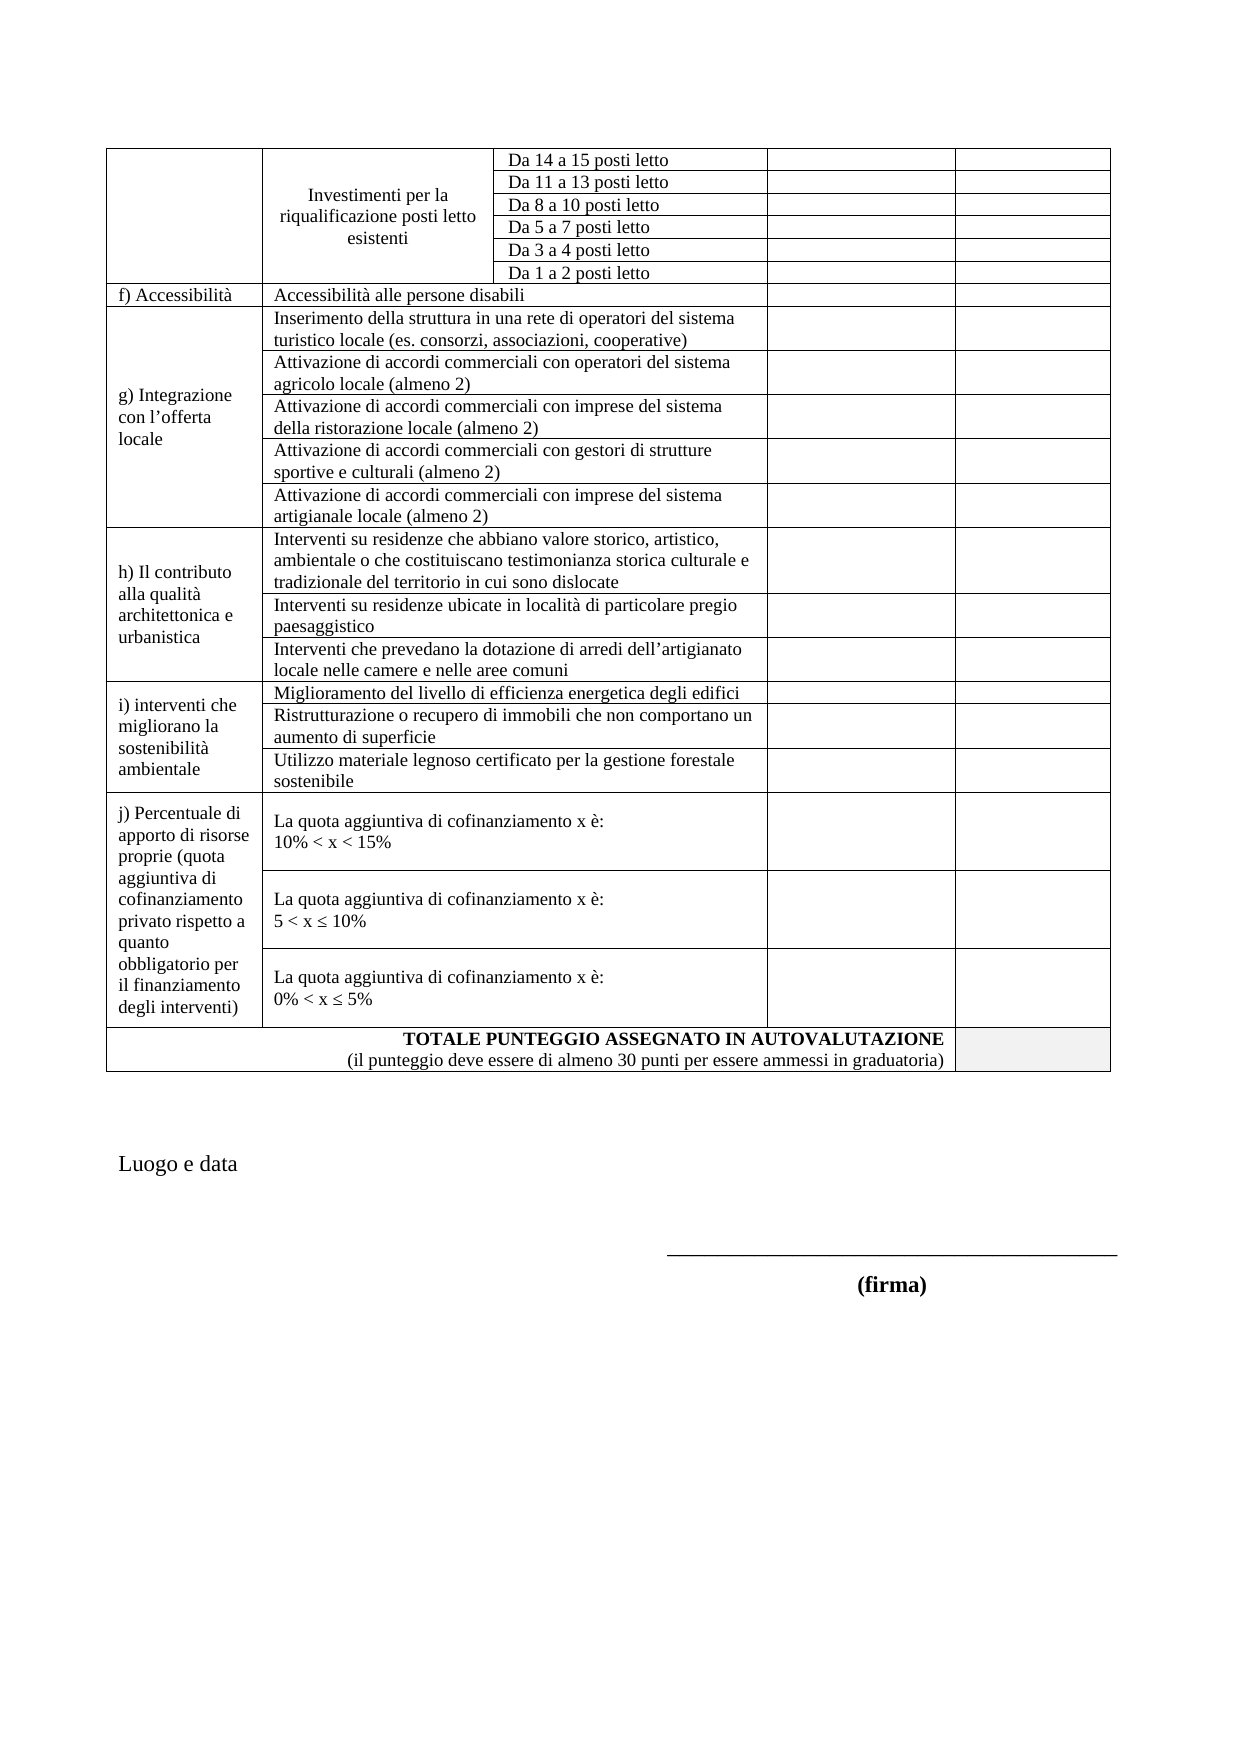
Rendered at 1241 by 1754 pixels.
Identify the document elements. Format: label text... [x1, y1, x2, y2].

table_cell [956, 682, 1110, 703]
table_cell [956, 284, 1110, 306]
table_cell [956, 949, 1110, 1027]
table_cell h) Il contributo alla qualità architettonica e urbanistica [107, 528, 262, 681]
table_cell i) interventi che migliorano la sostenibilità ambientale [107, 682, 262, 792]
table_cell [956, 239, 1110, 261]
text Luogo e data [118, 1150, 1122, 1176]
table_cell La quota aggiuntiva di cofinanziamento x è: 10% < x < 15% [263, 793, 767, 870]
table_cell Attivazione di accordi commerciali con gestori di strutture sportive e culturali (almeno 2) [263, 439, 767, 482]
table_cell [768, 284, 955, 306]
table_cell Investimenti per la riqualificazione posti letto esistenti [263, 149, 493, 283]
table_cell Da 1 a 2 posti letto [494, 262, 767, 283]
table_cell [956, 528, 1110, 592]
table_cell Attivazione di accordi commerciali con imprese del sistema della ristorazione locale (almeno 2) [263, 395, 767, 438]
table_cell Da 11 a 13 posti letto [494, 171, 767, 193]
table_cell [768, 351, 955, 394]
table_cell Interventi che prevedano la dotazione di arredi dell’artigianato locale nelle camere e nelle aree comuni [263, 638, 767, 681]
table_cell [768, 439, 955, 482]
table_cell [956, 793, 1110, 870]
table_cell Da 14 a 15 posti letto [494, 149, 767, 170]
table_cell j) Percentuale di apporto di risorse proprie (quota aggiuntiva di cofinanziamento privato rispetto a quanto obbligatorio per il finanziamento degli interventi) [107, 793, 262, 1027]
table_cell La quota aggiuntiva di cofinanziamento x è: 5 < x ≤ 10% [263, 871, 767, 948]
table_cell [768, 171, 955, 193]
table_cell Da 8 a 10 posti letto [494, 194, 767, 215]
table_cell [768, 307, 955, 350]
table_cell [956, 871, 1110, 948]
table_cell [768, 682, 955, 703]
table_cell [956, 216, 1110, 238]
table_cell [956, 171, 1110, 193]
table_cell g) Integrazione con l’offerta locale [107, 307, 262, 527]
table_cell Miglioramento del livello di efficienza energetica degli edifici [263, 682, 767, 703]
table_cell [956, 395, 1110, 438]
table_cell [956, 704, 1110, 747]
table_cell [956, 1028, 1110, 1071]
table_cell [768, 528, 955, 592]
table_cell [768, 149, 955, 170]
table_cell [768, 262, 955, 283]
text (firma) [662, 1271, 1122, 1297]
table_cell Attivazione di accordi commerciali con imprese del sistema artigianale locale (almeno 2) [263, 484, 767, 527]
table_cell [956, 439, 1110, 482]
table_cell Interventi su residenze che abbiano valore storico, artistico, ambientale o che costituiscano testimonianza storica culturale e tradizionale del territorio in cui sono dislocate [263, 528, 767, 592]
table_cell Da 5 a 7 posti letto [494, 216, 767, 238]
table_cell [768, 239, 955, 261]
table_cell f) Accessibilità [107, 284, 262, 306]
table_cell [956, 638, 1110, 681]
table_cell [956, 594, 1110, 637]
table_cell [768, 594, 955, 637]
table_cell [768, 793, 955, 870]
table_cell [956, 484, 1110, 527]
table_cell Interventi su residenze ubicate in località di particolare pregio paesaggistico [263, 594, 767, 637]
table_cell [768, 484, 955, 527]
table_cell Inserimento della struttura in una rete di operatori del sistema turistico locale (es. consorzi, associazioni, cooperative) [263, 307, 767, 350]
table_cell [768, 704, 955, 747]
table_cell [768, 395, 955, 438]
table_cell [956, 307, 1110, 350]
table_cell Ristrutturazione o recupero di immobili che non comportano un aumento di superficie [263, 704, 767, 747]
table_cell [768, 638, 955, 681]
table_cell [768, 871, 955, 948]
table_cell Accessibilità alle persone disabili [263, 284, 767, 306]
table_cell [956, 262, 1110, 283]
table_cell Attivazione di accordi commerciali con operatori del sistema agricolo locale (almeno 2) [263, 351, 767, 394]
table_cell [768, 216, 955, 238]
text ____________________________________ [662, 1230, 1122, 1258]
table_cell [768, 194, 955, 215]
table_cell [768, 949, 955, 1027]
table_cell [956, 194, 1110, 215]
table_cell Utilizzo materiale legnoso certificato per la gestione forestale sostenibile [263, 749, 767, 792]
table_cell [956, 149, 1110, 170]
table_cell [768, 749, 955, 792]
table_cell [956, 351, 1110, 394]
table_cell La quota aggiuntiva di cofinanziamento x è: 0% < x ≤ 5% [263, 949, 767, 1027]
table_cell TOTALE PUNTEGGIO ASSEGNATO IN AUTOVALUTAZIONE (il punteggio deve essere di almeno 30 punti per essere ammessi in graduatoria) [107, 1028, 955, 1071]
table_cell [956, 749, 1110, 792]
table_cell Da 3 a 4 posti letto [494, 239, 767, 261]
